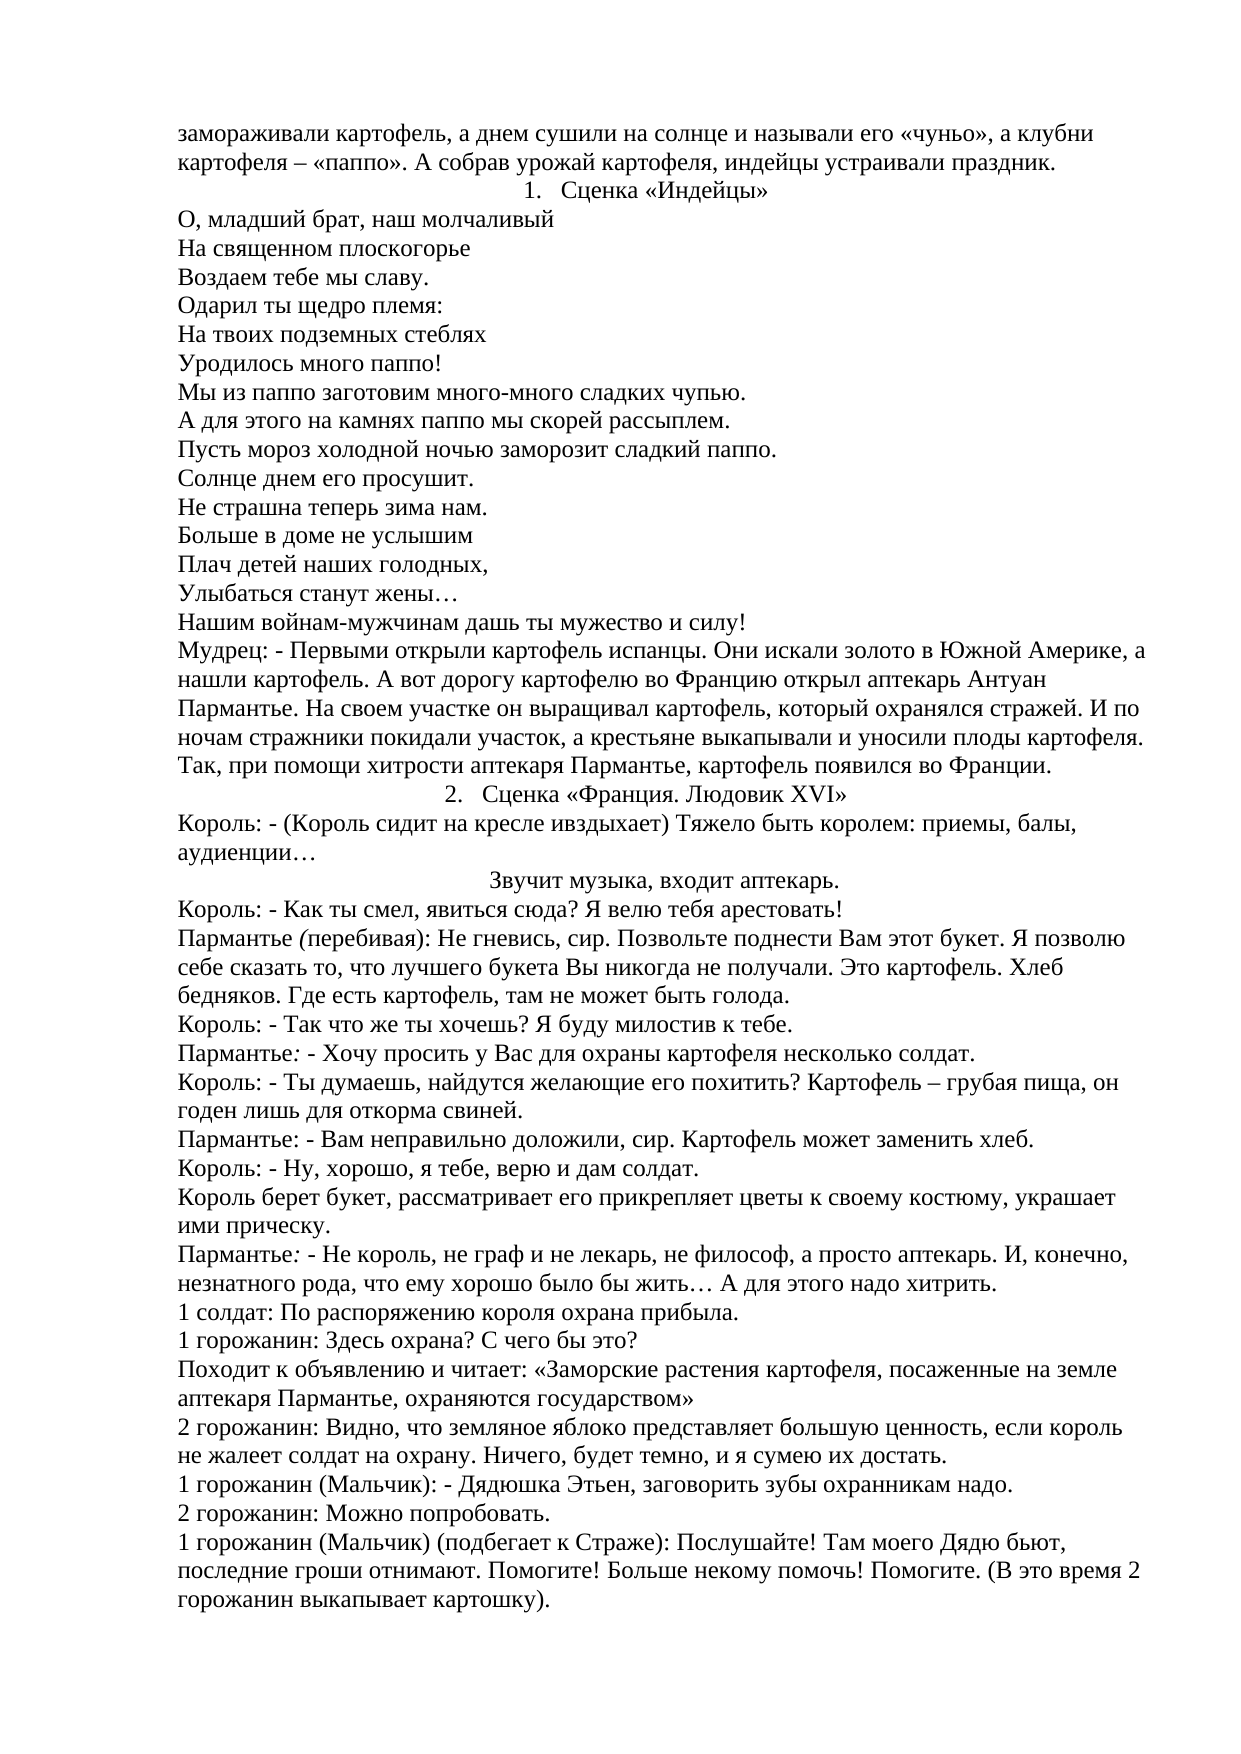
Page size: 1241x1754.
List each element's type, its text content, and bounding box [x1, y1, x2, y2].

text Нашим войнам-мужчинам дашь ты мужество и силу! [177, 607, 1152, 636]
list Сценка «Франция. Людовик XVI» [140, 779, 1152, 808]
text Король: - (Король сидит на кресле ивздыхает) Тяжело быть королем: приемы, балы, аудиенции… [177, 808, 1152, 866]
text 2 горожанин: Можно попробовать. [177, 1498, 1152, 1527]
text Одарил ты щедро племя: [177, 291, 1152, 319]
text Король: - Ты думаешь, найдутся желающие его похитить? Картофель – грубая пища, он годен лишь для откорма свиней. [177, 1067, 1152, 1124]
text Не страшна теперь зима нам. [177, 492, 1152, 521]
text 1 солдат: По распоряжению короля охрана прибыла. [177, 1297, 1152, 1326]
text А для этого на камнях паппо мы скорей рассыплем. [177, 406, 1152, 434]
text Походит к объявлению и читает: «Заморские растения картофеля, посаженные на земле аптекаря Пармантье, охраняются государством» [177, 1354, 1152, 1412]
text Плач детей наших голодных, [177, 549, 1152, 578]
text На твоих подземных стеблях [177, 319, 1152, 348]
text О, младший брат, наш молчаливый [177, 204, 1152, 233]
text Пармантье: - Вам неправильно доложили, сир. Картофель может заменить хлеб. [177, 1124, 1152, 1153]
text Король берет букет, рассматривает его прикрепляет цветы к своему костюму, украшает ими прическу. [177, 1182, 1152, 1239]
text 1 горожанин (Мальчик): - Дядюшка Этьен, заговорить зубы охранникам надо. [177, 1469, 1152, 1498]
text Пармантье (перебивая): Не гневись, сир. Позвольте поднести Вам этот букет. Я позволю себе сказать то, что лучшего букета Вы никогда не получали. Это картофель. Хлеб бедняков. Где есть картофель, там не может быть голода. [177, 923, 1152, 1009]
text Звучит музыка, входит аптекарь. [177, 866, 1152, 894]
text Король: - Так что же ты хочешь? Я буду милостив к тебе. [177, 1009, 1152, 1038]
text Больше в доме не услышим [177, 521, 1152, 549]
text Уродилось много паппо! [177, 348, 1152, 377]
text 2 горожанин: Видно, что земляное яблоко представляет большую ценность, если король не жалеет солдат на охрану. Ничего, будет темно, и я сумею их достать. [177, 1412, 1152, 1469]
text Улыбаться станут жены… [177, 578, 1152, 607]
text Солнце днем его просушит. [177, 463, 1152, 492]
text Мудрец: - Первыми открыли картофель испанцы. Они искали золото в Южной Америке, а нашли картофель. А вот дорогу картофелю во Францию открыл аптекарь Антуан Пармантье. На своем участке он выращивал картофель, который охранялся стражей. И по ночам стражники покидали участок, а крестьяне выкапывали и уносили плоды картофеля. Так, при помощи хитрости аптекаря Пармантье, картофель появился во Франции. [177, 636, 1152, 779]
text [177, 118, 1152, 176]
text Король: - Ну, хорошо, я тебе, верю и дам солдат. [177, 1153, 1152, 1182]
text Мы из паппо заготовим много-много сладких чупью. [177, 377, 1152, 406]
text Пусть мороз холодной ночью заморозит сладкий паппо. [177, 434, 1152, 463]
text 1 горожанин: Здесь охрана? С чего бы это? [177, 1326, 1152, 1354]
text Воздаем тебе мы славу. [177, 262, 1152, 291]
text Король: - Как ты смел, явиться сюда? Я велю тебя арестовать! [177, 894, 1152, 923]
text Пармантье: - Хочу просить у Вас для охраны картофеля несколько солдат. [177, 1038, 1152, 1067]
text На священном плоскогорье [177, 233, 1152, 262]
list Сценка «Индейцы» [140, 176, 1152, 204]
text Пармантье: - Не король, не граф и не лекарь, не философ, а просто аптекарь. И, конечно, незнатного рода, что ему хорошо было бы жить… А для этого надо хитрить. [177, 1239, 1152, 1297]
text 1 горожанин (Мальчик) (подбегает к Страже): Послушайте! Там моего Дядю бьют, последние гроши отнимают. Помогите! Больше некому помочь! Помогите. (В это время 2 горожанин выкапывает картошку). [177, 1527, 1152, 1613]
